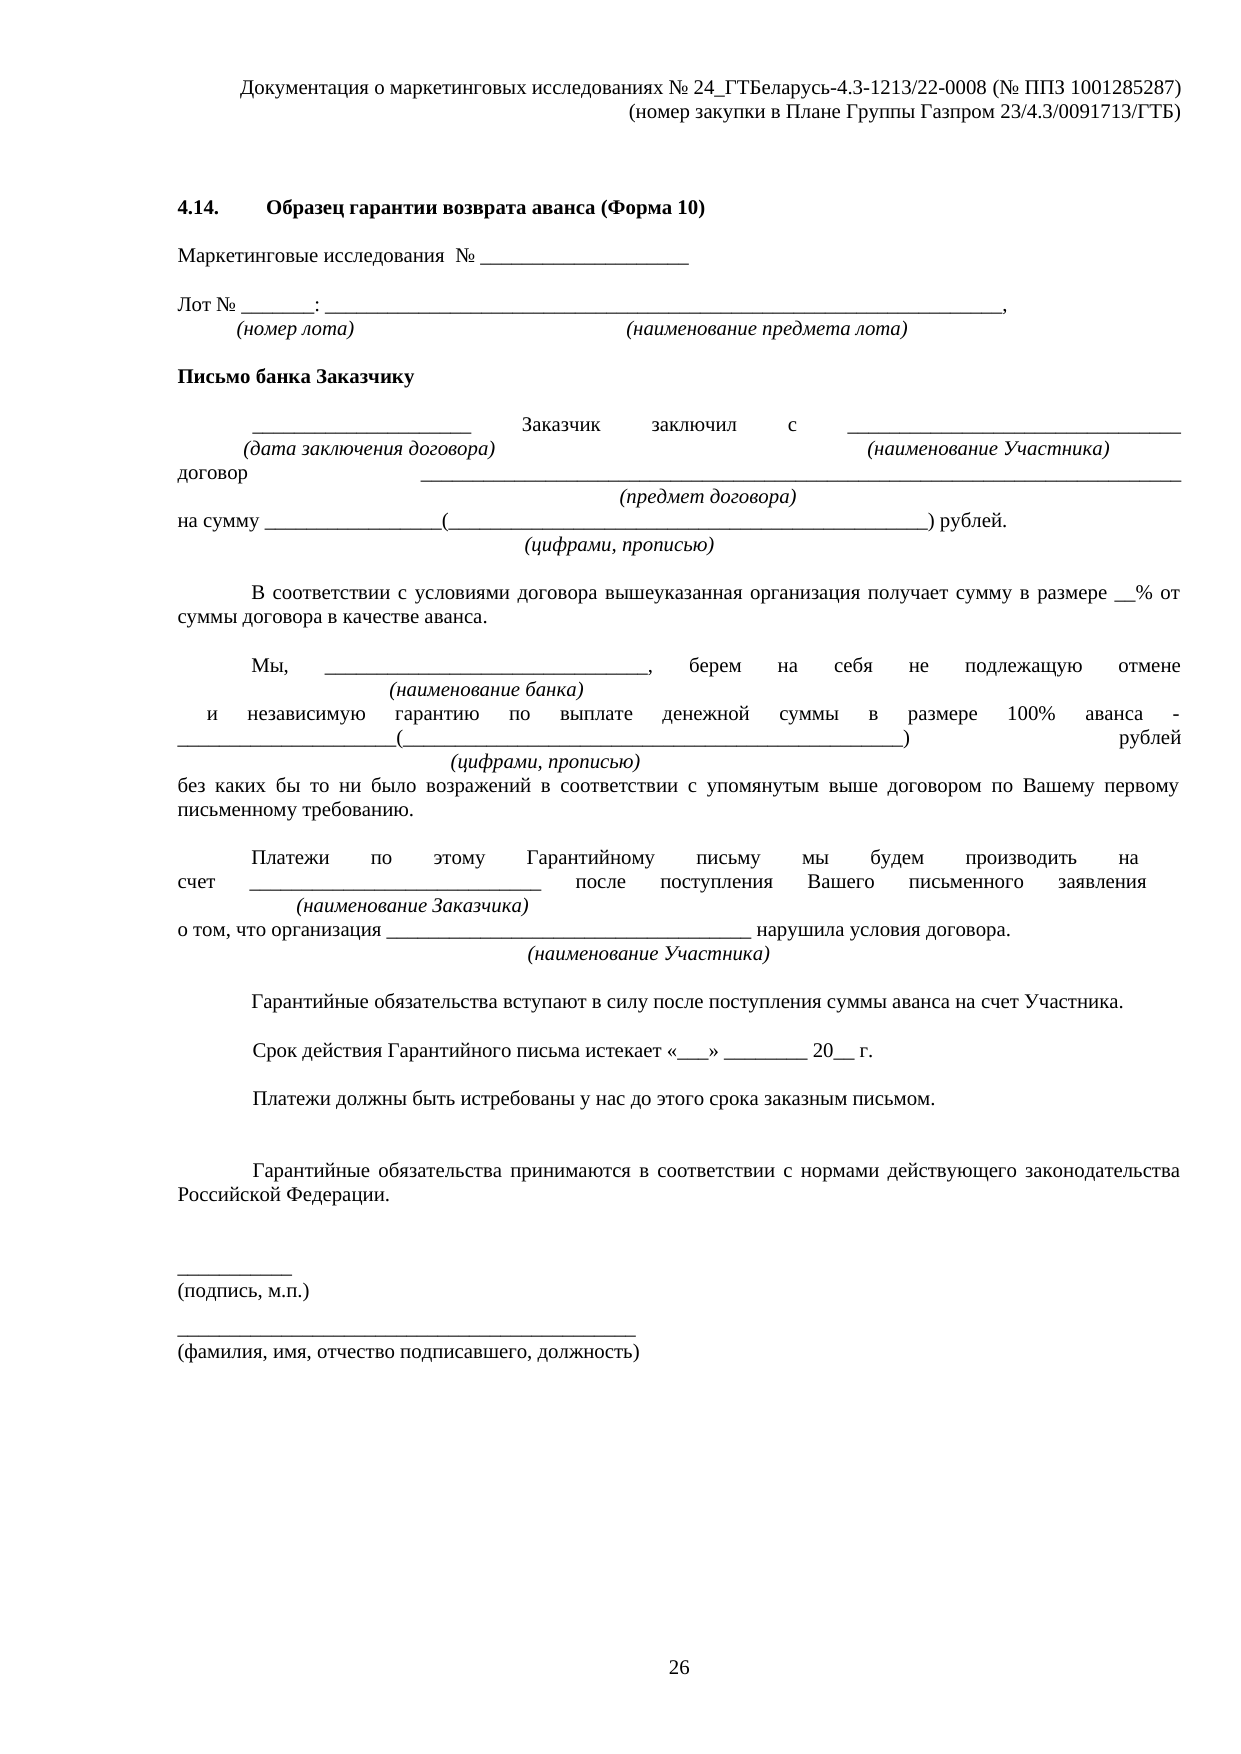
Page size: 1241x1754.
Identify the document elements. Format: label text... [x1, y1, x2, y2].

text _____________________ Заказчик заключил с ________________________________ (дата заключения договора) (наименование Участника) [177, 412, 1181, 460]
text Платежи по этому Гарантийному письму мы будем производить на счет ____________________________ после поступления Вашего письменного заявления (наименование Заказчика) [177, 845, 1181, 917]
text (наименование Участника) [177, 941, 1181, 965]
text Срок действия Гарантийного письма истекает «___» ________ 20__ г. [177, 1037, 1181, 1062]
text Гарантийные обязательства принимаются в соответствии с нормами действующего законодательства Российской Федерации. [177, 1158, 1181, 1206]
text ___________ [177, 1254, 1181, 1278]
text без каких бы то ни было возражений в соответствии с упомянутым выше договором по Вашему первому письменному требованию. [177, 773, 1181, 821]
text (подпись, м.п.) [177, 1278, 1181, 1302]
text Маркетинговые исследования № ____________________ [177, 243, 1181, 267]
text Лот № _______: _________________________________________________________________, [177, 292, 1181, 316]
text (фамилия, имя, отчество подписавшего, должность) [177, 1339, 1181, 1363]
text на сумму _________________(______________________________________________) рублей. [177, 508, 1181, 532]
text Мы, _______________________________, берем на себя не подлежащую отмене (наименование банка) [177, 652, 1181, 701]
text Письмо банка Заказчику [177, 364, 1181, 388]
text Гарантийные обязательства вступают в силу после поступления суммы аванса на счет Участника. [177, 989, 1181, 1013]
text В соответствии с условиями договора вышеуказанная организация получает сумму в размере __% от суммы договора в качестве аванса. [177, 580, 1181, 628]
text о том, что организация ___________________________________ нарушила условия договора. [177, 917, 1181, 941]
text Платежи должны быть истребованы у нас до этого срока заказным письмом. [177, 1086, 1181, 1110]
text и независимую гарантию по выплате денежной суммы в размере 100% аванса - _____________________(________________________________________________) рублей (цифрами, прописью) [177, 701, 1181, 773]
text (цифрами, прописью) [177, 532, 1181, 556]
text (номер лота) (наименование предмета лота) [177, 316, 1181, 340]
text ____________________________________________ [177, 1315, 1181, 1339]
list Образец гарантии возврата аванса (Форма 10) [177, 195, 1181, 219]
text договор _________________________________________________________________________ (предмет договора) [177, 460, 1181, 508]
